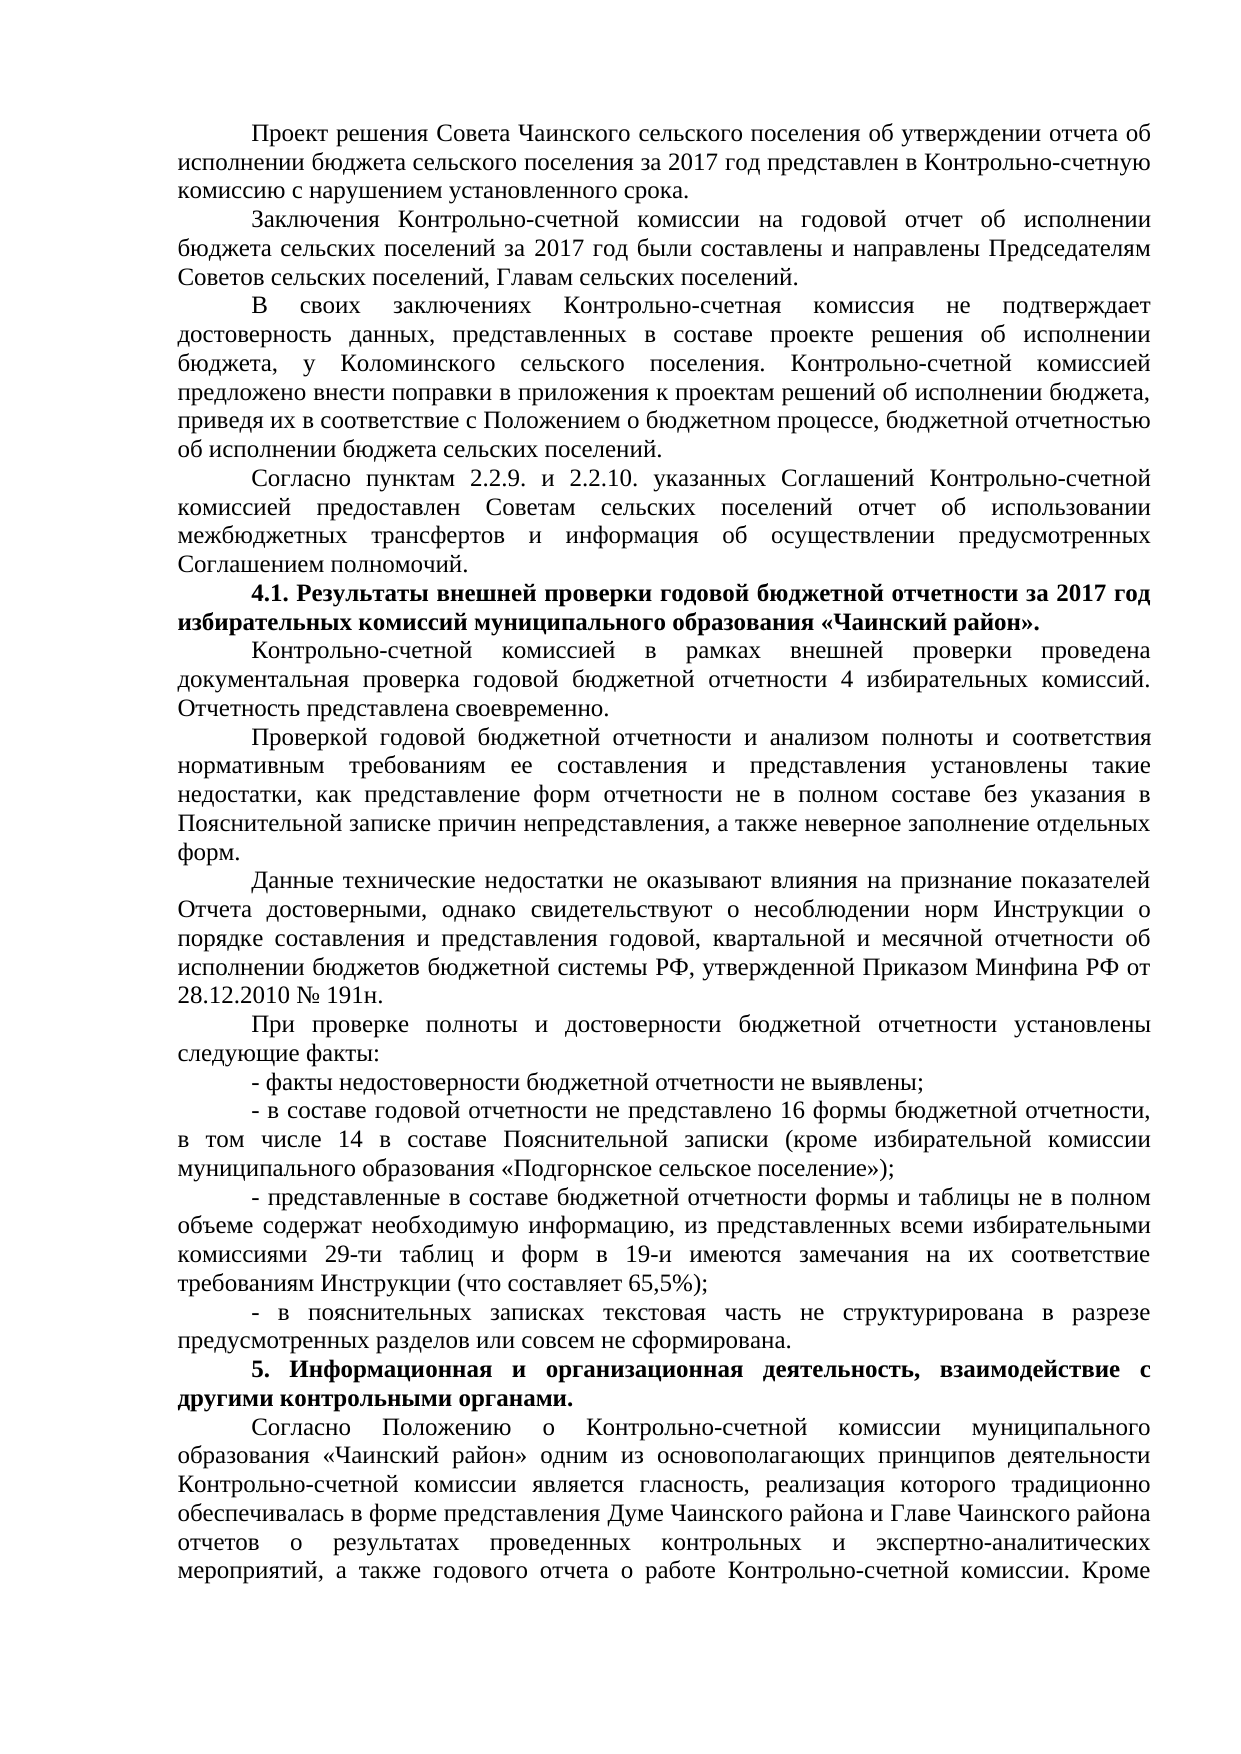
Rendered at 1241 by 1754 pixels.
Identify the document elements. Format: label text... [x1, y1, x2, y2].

text - представленные в составе бюджетной отчетности формы и таблицы не в полном объеме содержат необходимую информацию, из представленных всеми избирательными комиссиями 29-ти таблиц и форм в 19-и имеются замечания на их соответствие требованиям Инструкции (что составляет 65,5%); [177, 1182, 1152, 1297]
text Контрольно-счетной комиссией в рамках внешней проверки проведена документальная проверка годовой бюджетной отчетности 4 избирательных комиссий. Отчетность представлена своевременно. [177, 636, 1152, 722]
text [177, 1412, 1152, 1584]
text Проверкой годовой бюджетной отчетности и анализом полноты и соответствия нормативным требованиям ее составления и представления установлены такие недостатки, как представление форм отчетности не в полном составе без указания в Пояснительной записке причин непредставления, а также неверное заполнение отдельных форм. [177, 722, 1152, 866]
text Заключения Контрольно-счетной комиссии на годовой отчет об исполнении бюджета сельских поселений за 2017 год были составлены и направлены Председателям Советов сельских поселений, Главам сельских поселений. [177, 204, 1152, 291]
text 5. Информационная и организационная деятельность, взаимодействие с другими контрольными органами. [177, 1354, 1152, 1412]
text - в пояснительных записках текстовая часть не структурирована в разрезе предусмотренных разделов или совсем не сформирована. [177, 1297, 1152, 1354]
text Проект решения Совета Чаинского сельского поселения об утверждении отчета об исполнении бюджета сельского поселения за 2017 год представлен в Контрольно-счетную комиссию с нарушением установленного срока. [177, 118, 1152, 204]
text При проверке полноты и достоверности бюджетной отчетности установлены следующие факты: [177, 1009, 1152, 1067]
text Данные технические недостатки не оказывают влияния на признание показателей Отчета достоверными, однако свидетельствуют о несоблюдении норм Инструкции о порядке составления и представления годовой, квартальной и месячной отчетности об исполнении бюджетов бюджетной системы РФ, утвержденной Приказом Минфина РФ от 28.12.2010 № 191н. [177, 866, 1152, 1009]
text Согласно пунктам 2.2.9. и 2.2.10. указанных Соглашений Контрольно-счетной комиссией предоставлен Советам сельских поселений отчет об использовании межбюджетных трансфертов и информация об осуществлении предусмотренных Соглашением полномочий. [177, 463, 1152, 578]
text - в составе годовой отчетности не представлено 16 формы бюджетной отчетности, в том числе 14 в составе Пояснительной записки (кроме избирательной комиссии муниципального образования «Подгорнское сельское поселение»); [177, 1096, 1152, 1182]
text В своих заключениях Контрольно-счетная комиссия не подтверждает достоверность данных, представленных в составе проекте решения об исполнении бюджета, у Коломинского сельского поселения. Контрольно-счетной комиссией предложено внести поправки в приложения к проектам решений об исполнении бюджета, приведя их в соответствие с Положением о бюджетном процессе, бюджетной отчетностью об исполнении бюджета сельских поселений. [177, 291, 1152, 463]
text 4.1. Результаты внешней проверки годовой бюджетной отчетности за 2017 год избирательных комиссий муниципального образования «Чаинский район». [177, 578, 1152, 636]
text - факты недостоверности бюджетной отчетности не выявлены; [177, 1067, 1152, 1096]
